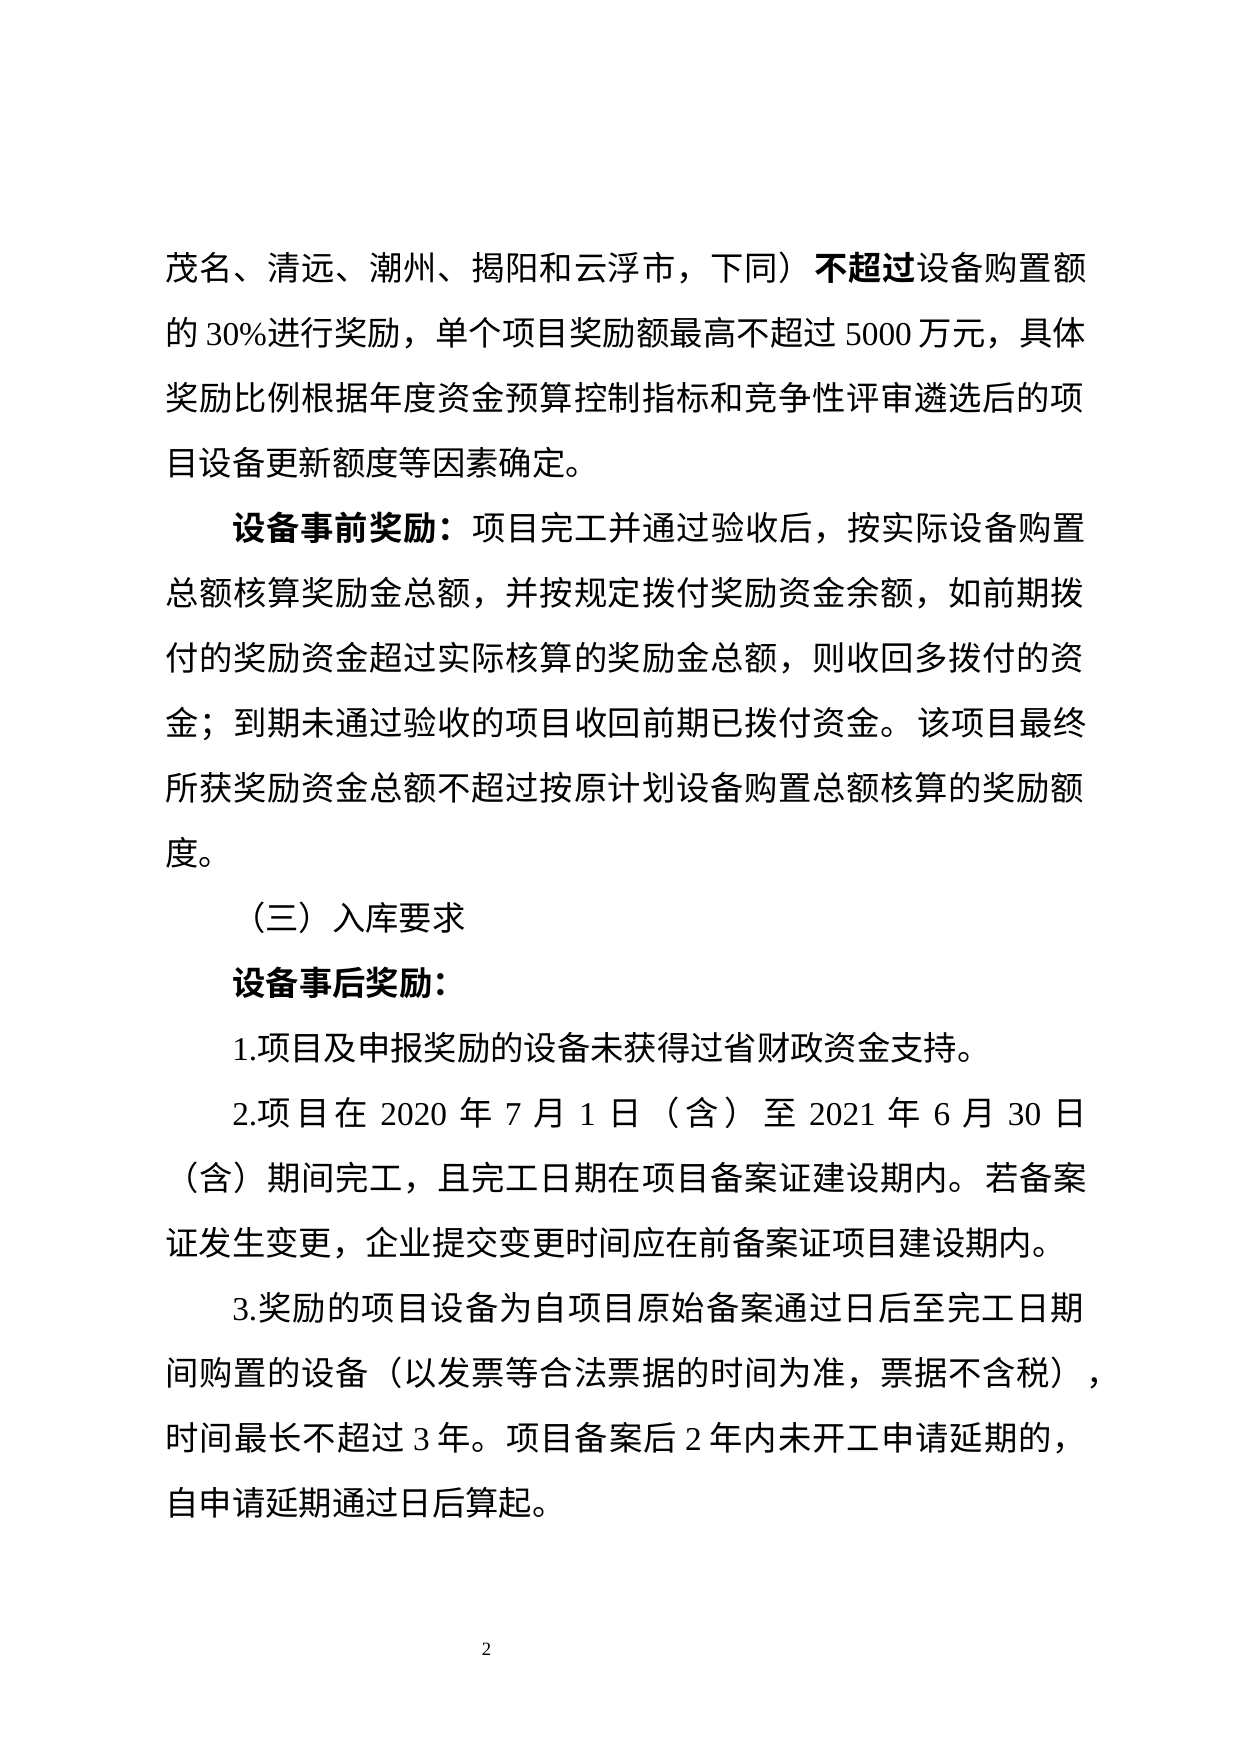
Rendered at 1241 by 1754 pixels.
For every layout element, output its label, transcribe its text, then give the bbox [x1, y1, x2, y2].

list 项目在2020年7月1日（含）至2021年6月30日（含）期间完工，且完工日期在项目备案证建设期内。若备案证发生变更，企业提交变更时间应在前备案证项目建设期内。 [165, 1078, 1087, 1273]
text （三）入库要求 [165, 883, 1087, 948]
text 设备事后奖励： [165, 948, 1087, 1013]
text 设备事前奖励：项目完工并通过验收后，按实际设备购置总额核算奖励金总额，并按规定拨付奖励资金余额，如前期拨付的奖励资金超过实际核算的奖励金总额，则收回多拨付的资金；到期未通过验收的项目收回前期已拨付资金。该项目最终所获奖励资金总额不超过按原计划设备购置总额核算的奖励额度。 [165, 493, 1087, 883]
list 项目及申报奖励的设备未获得过省财政资金支持。 [165, 1013, 1087, 1078]
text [165, 233, 1087, 493]
text 3.奖励的项目设备为自项目原始备案通过日后至完工日期间购置的设备（以发票等合法票据的时间为准，票据不含税），时间最长不超过3年。项目备案后2年内未开工申请延期的，自申请延期通过日后算起。 [165, 1273, 1087, 1533]
